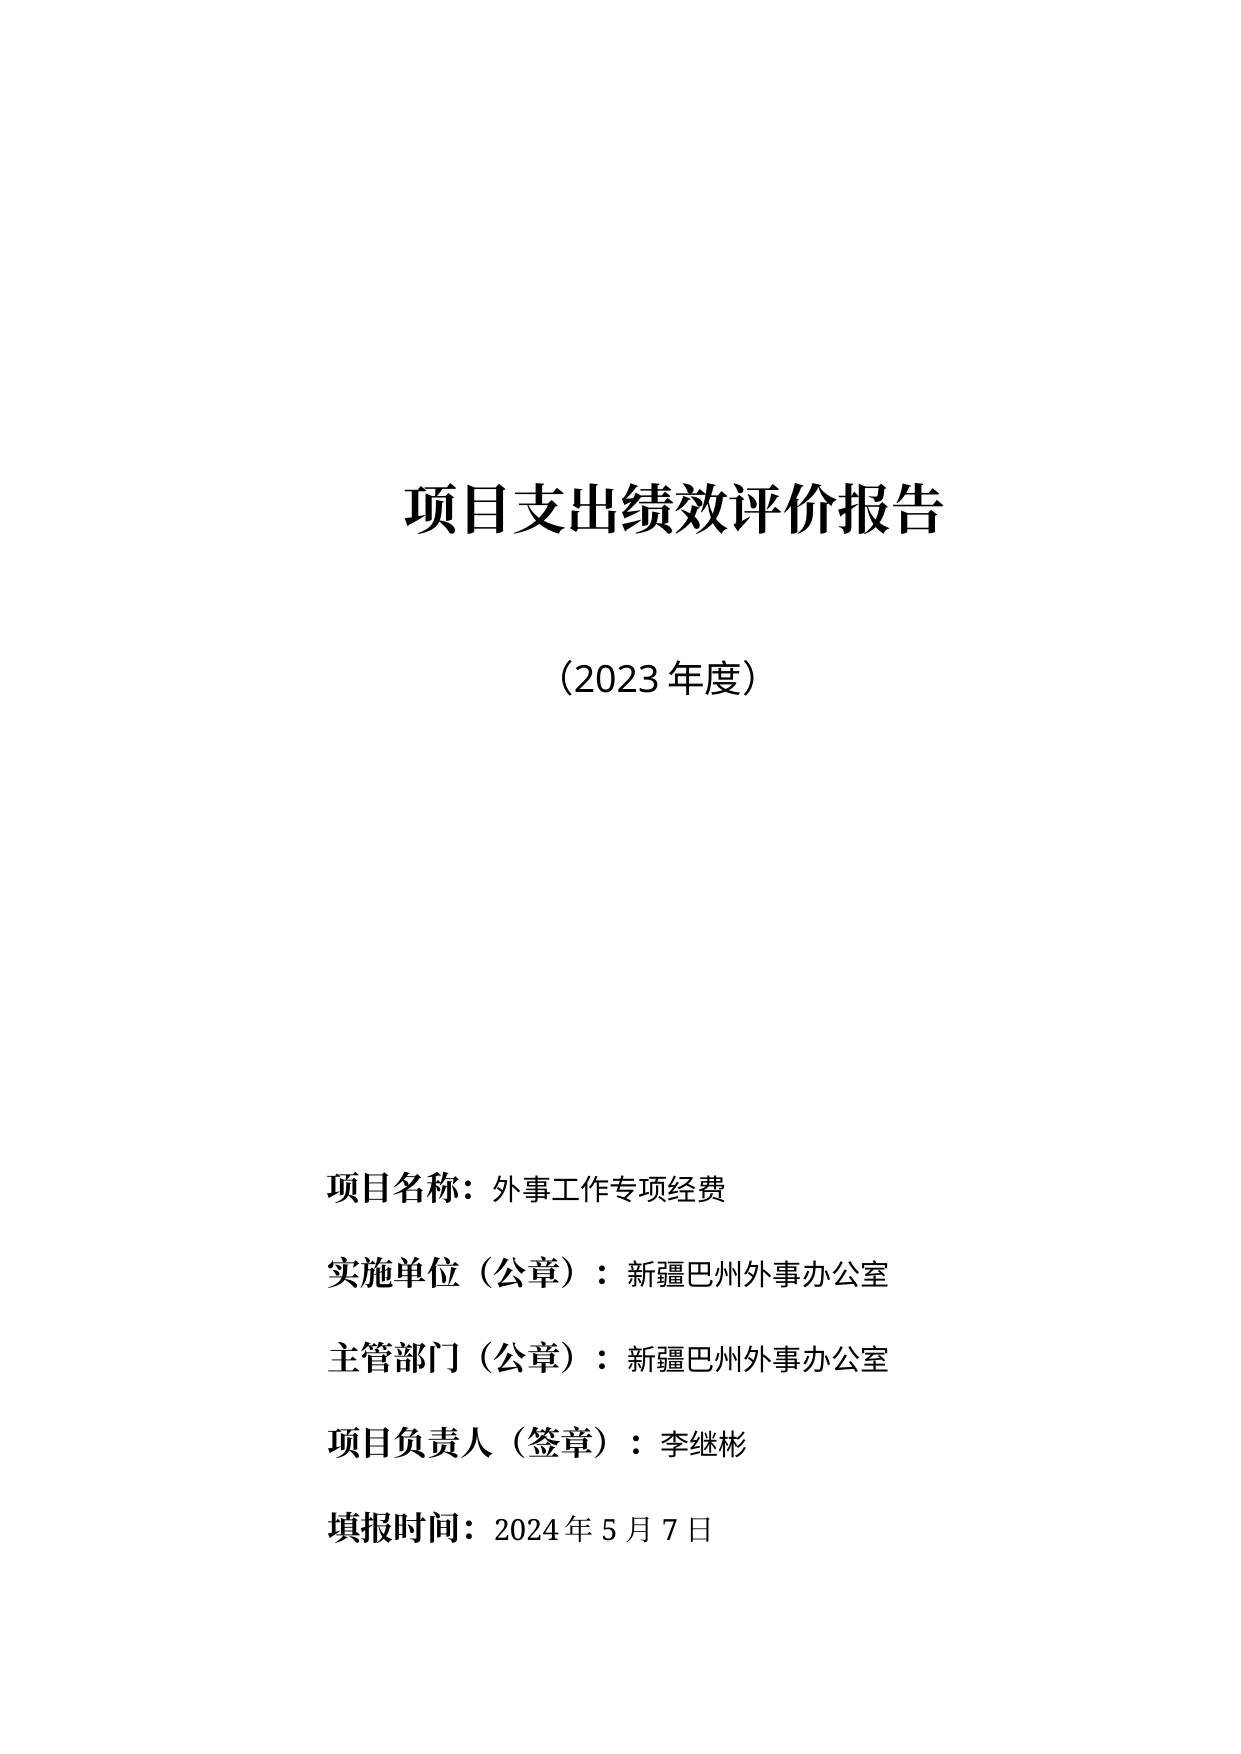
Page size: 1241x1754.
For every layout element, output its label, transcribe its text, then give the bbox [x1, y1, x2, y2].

text 填报时间：2024年 5 月 7 日 [159, 1484, 1081, 1569]
text 项目名称：外事工作专项经费 [326, 1144, 1081, 1229]
text 项目负责人（签章）：李继彬 [159, 1399, 1081, 1484]
text 项目支出绩效评价报告 [159, 464, 1081, 549]
text （2023年度） [159, 634, 1081, 719]
text 主管部门（公章）：新疆巴州外事办公室 [159, 1314, 1081, 1399]
text 实施单位（公章）：新疆巴州外事办公室 [159, 1229, 1081, 1314]
